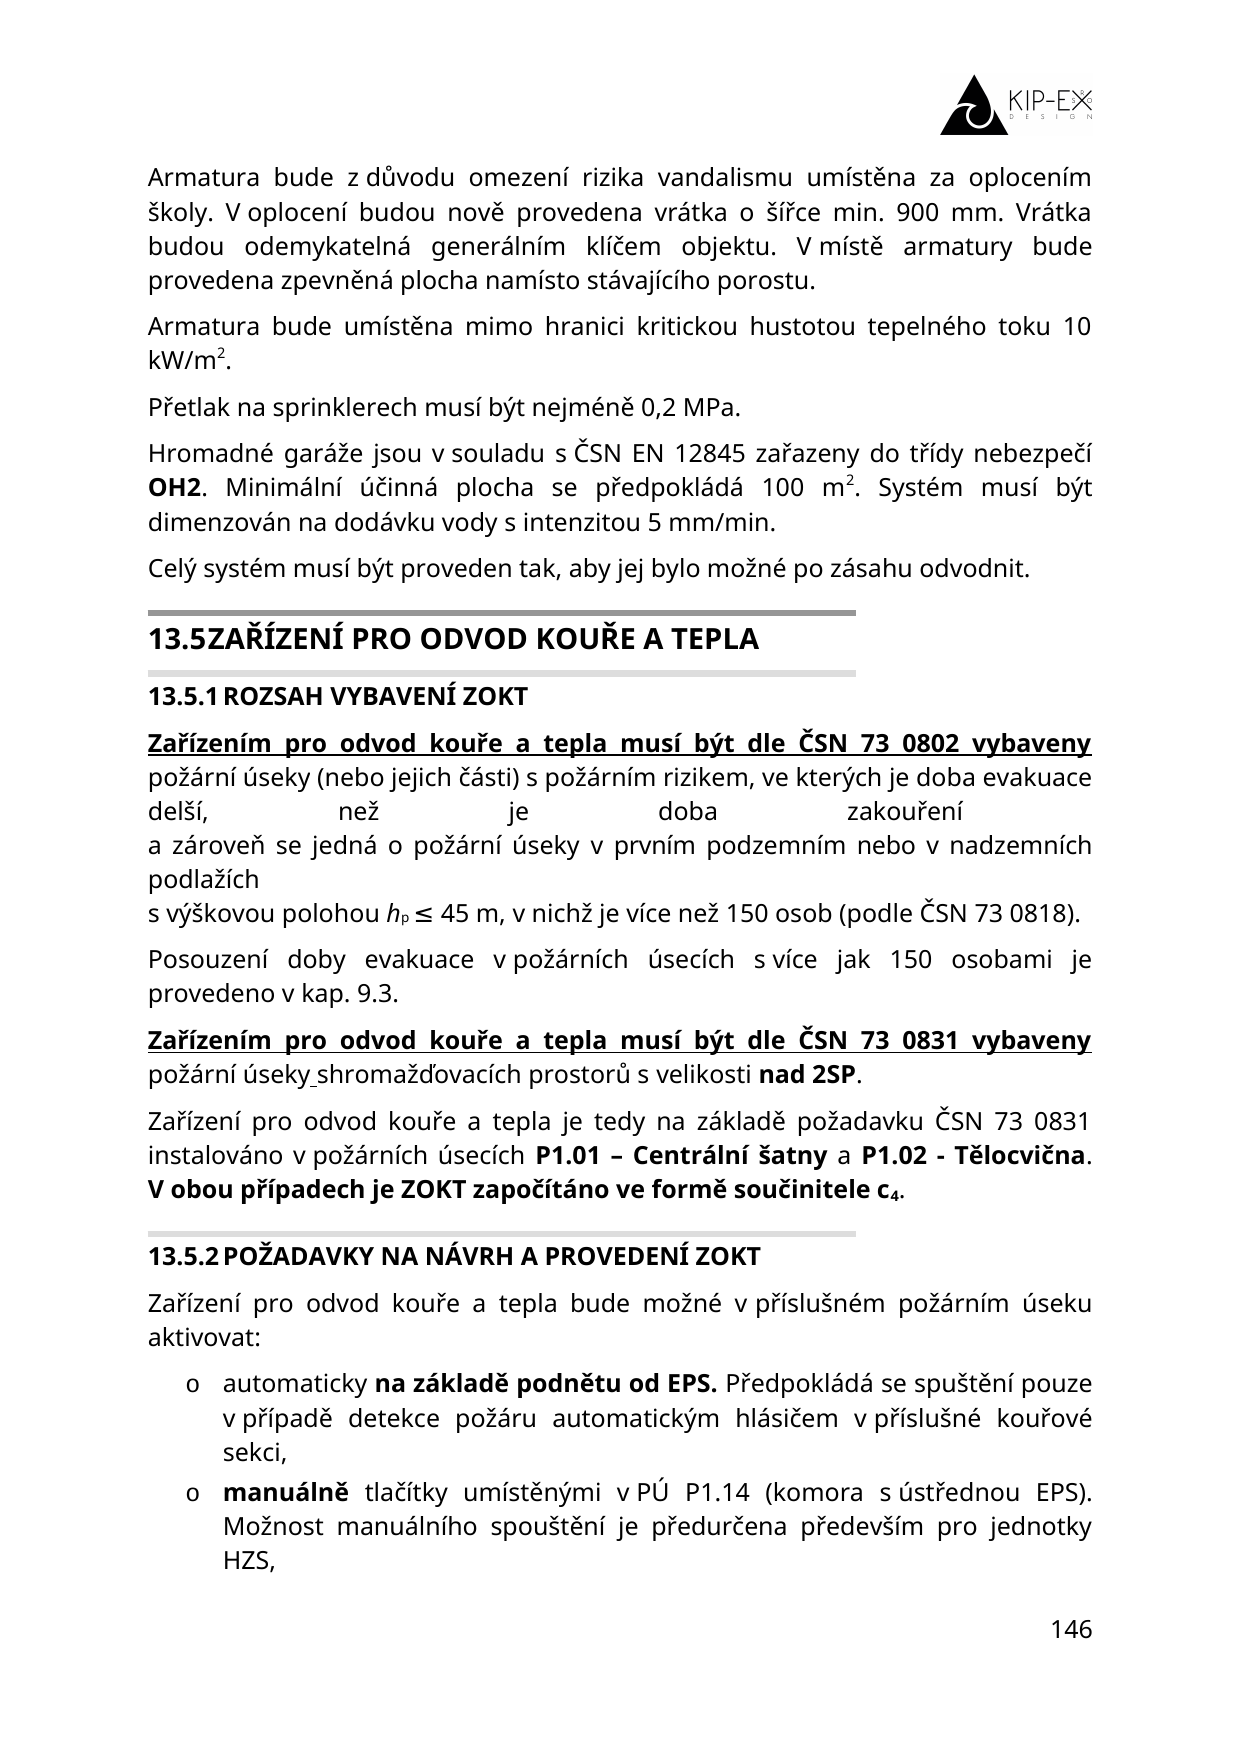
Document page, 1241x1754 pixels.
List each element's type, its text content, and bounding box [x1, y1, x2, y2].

text Zařízením pro odvod kouře a tepla musí být dle ČSN 73 0802 vybaveny požární úseky (nebo jejich části) s požárním rizikem, ve kterých je doba evakuace delší, než je doba zakouření a zároveň se jedná o požární úseky v prvním podzemním nebo v nadzemních podlažích s výškovou polohou hp ≤ 45 m, v nichž je více než 150 osob (podle ČSN 73 0818). [148, 793, 1093, 929]
text Armatura bude umístěna mimo hranici kritickou hustotou tepelného toku 10 kW/m2. [148, 309, 1093, 377]
text Zařízení pro odvod kouře a tepla je tedy na základě požadavku ČSN 73 0831 instalováno v požárních úsecích P1.01 – Centrální šatny a P1.02 - Tělocvična. V obou případech je ZOKT započítáno ve formě součinitele c4. [148, 1103, 1093, 1206]
subtitle rozsah vybavení zokt [148, 677, 856, 713]
text Zařízení pro odvod kouře a tepla bude možné v příslušném požárním úseku aktivovat: [148, 1285, 1093, 1353]
list manuálně tlačítky umístěnými v PÚ P1.14 (komora s ústřednou EPS). Možnost manuálního spouštění je předurčena především pro jednotky HZS, [185, 1475, 1093, 1577]
text Hromadné garáže jsou v souladu s ČSN EN 12845 zařazeny do třídy nebezpečí OH2. Minimální účinná plocha se předpokládá 100 m2. Systém musí být dimenzován na dodávku vody s intenzitou 5 mm/min. [148, 436, 1093, 538]
subtitle požadavky na návrh a provedení zokt [148, 1237, 856, 1273]
text Posouzení doby evakuace v požárních úsecích s více jak 150 osobami je provedeno v kap. 9.3. [148, 942, 1093, 1010]
text Celý systém musí být proveden tak, aby jej bylo možné po zásahu odvodnit. [148, 551, 1093, 585]
text Zařízením pro odvod kouře a tepla musí být dle ČSN 73 0831 vybaveny požární úseky shromažďovacích prostorů s velikosti nad 2SP. [148, 1023, 1093, 1091]
text Zařízením pro odvod kouře a tepla musí být dle ČSN 73 0802 vybaveny požární úseky (nebo jejich části) s požárním rizikem, ve kterých je doba evakuace delší, než je doba zakouření a zároveň se jedná o požární úseky v prvním podzemním nebo v nadzemních podlažích s výškovou polohou hp ≤ 45 m, v nichž je více než 150 osob (podle ČSN 73 0818). [148, 725, 1093, 793]
subtitle zařízení pro odvod kouře a tepla [148, 616, 856, 658]
list automaticky na základě podnětu od EPS. Předpokládá se spuštění pouze v případě detekce požáru automatickým hlásičem v příslušné kouřové sekci, [185, 1366, 1093, 1468]
text Přetlak na sprinklerech musí být nejméně 0,2 MPa. [148, 389, 1093, 423]
text Armatura bude z důvodu omezení rizika vandalismu umístěna za oplocením školy. V oplocení budou nově provedena vrátka o šířce min. 900 mm. Vrátka budou odemykatelná generálním klíčem objektu. V místě armatury bude provedena zpevněná plocha namísto stávajícího porostu. [148, 160, 1093, 296]
picture [939, 73, 1093, 136]
